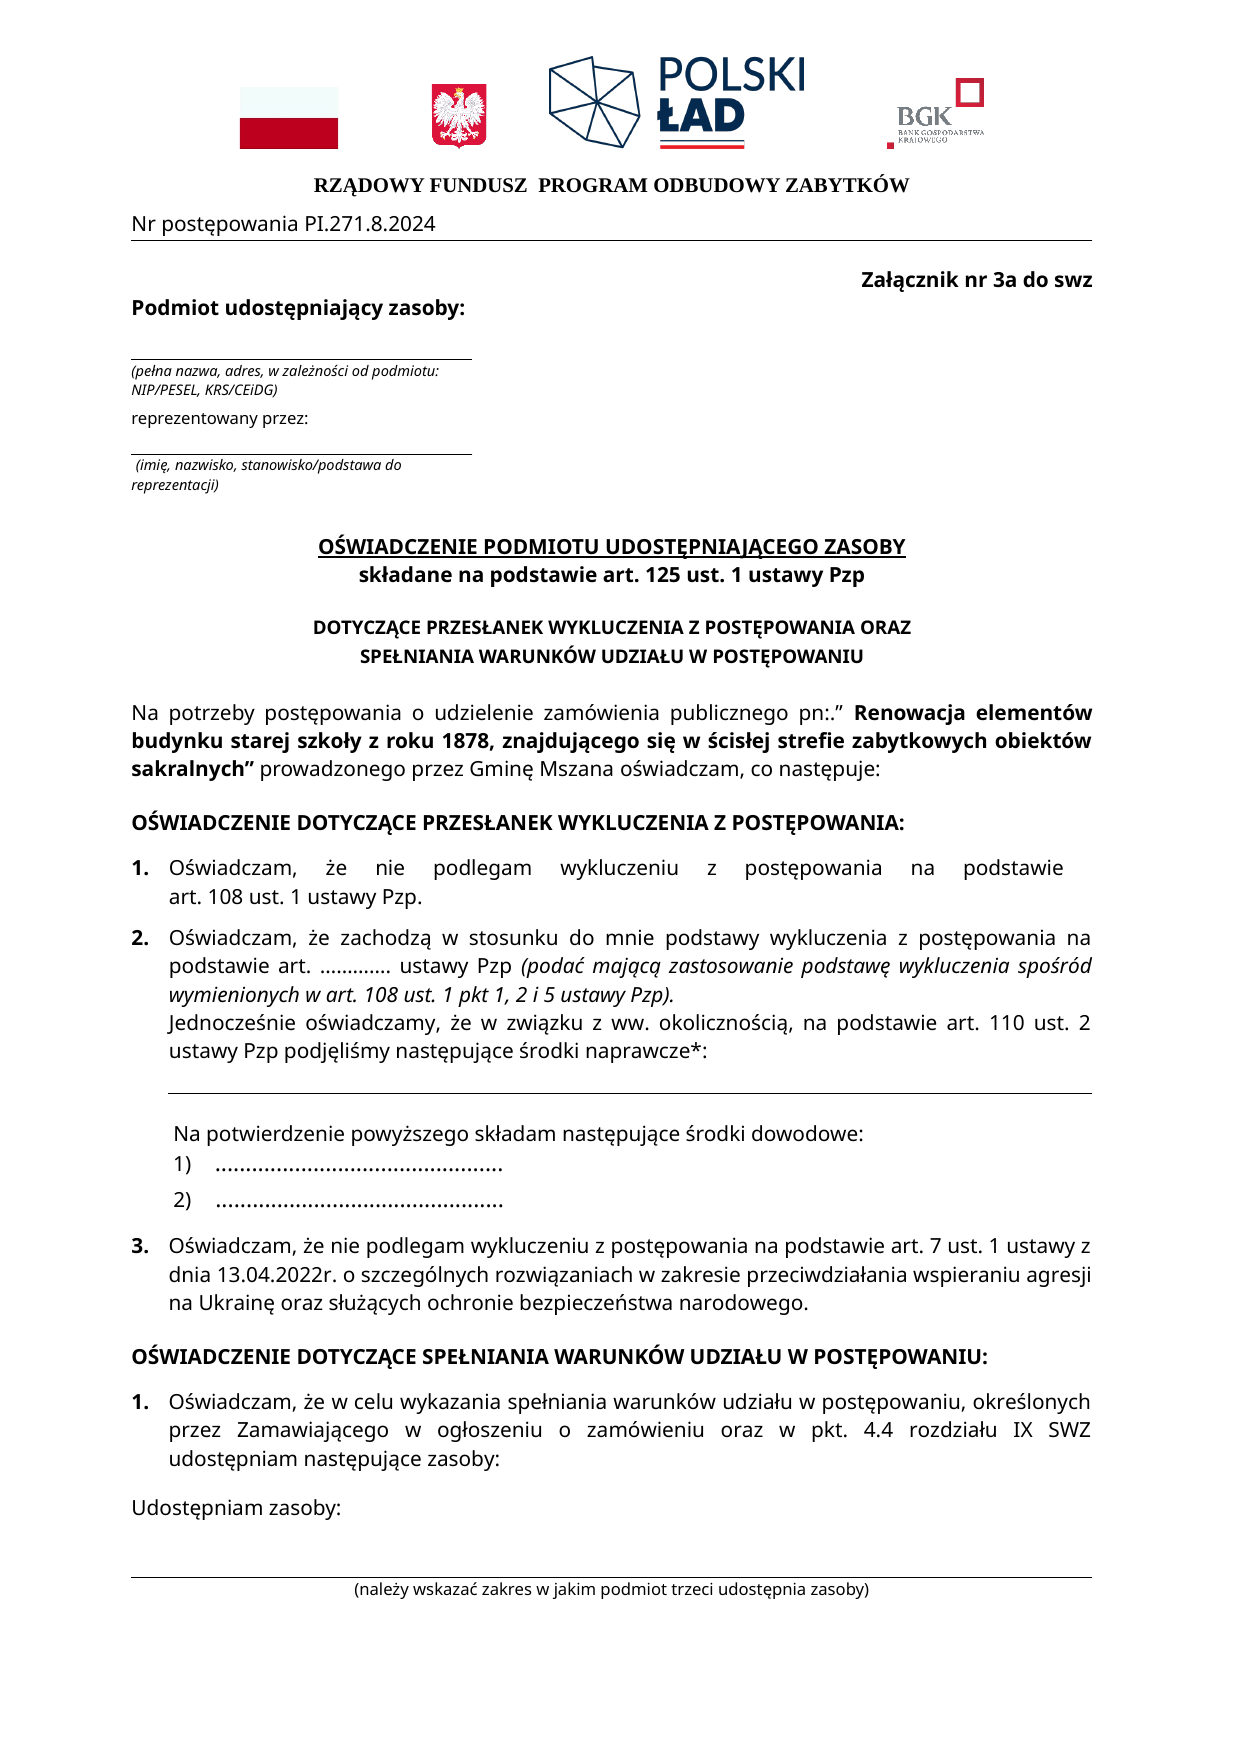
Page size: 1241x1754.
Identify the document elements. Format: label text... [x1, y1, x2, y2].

list ............................................... [173, 1183, 1092, 1214]
text DOTYCZĄCE PRZESŁANEK WYKLUCZENIA Z POSTĘPOWANIA ORAZ [131, 614, 1092, 639]
text Na potwierdzenie powyższego składam następujące środki dowodowe: [173, 1119, 1092, 1147]
list Oświadczam, że zachodzą w stosunku do mnie podstawy wykluczenia z postępowania na podstawie art. …………. ustawy Pzp (podać mającą zastosowanie podstawę wykluczenia spośród wymienionych w art. 108 ust. 1 pkt 1, 2 i 5 ustawy Pzp). [131, 923, 1092, 1008]
text (pełna nazwa, adres, w zależności od podmiotu: NIP/PESEL, KRS/CEiDG) [131, 360, 472, 400]
text składane na podstawie art. 125 ust. 1 ustawy Pzp [131, 561, 1092, 589]
text Podmiot udostępniający zasoby: [131, 293, 472, 322]
list Jednocześnie oświadczamy, że w związku z ww. okolicznością, na podstawie art. 110 ust. 2 ustawy Pzp podjęliśmy następujące środki naprawcze*: [169, 1008, 1092, 1065]
picture [887, 78, 984, 149]
text reprezentowany przez: [131, 406, 1092, 429]
list Oświadczam, że w celu wykazania spełniania warunków udziału w postępowaniu, określonych przez Zamawiającego w ogłoszeniu o zamówieniu oraz w pkt. 4.4 rozdziału IX SWZ udostępniam następujące zasoby: [131, 1387, 1092, 1472]
text Udostępniam zasoby: [131, 1493, 1092, 1521]
text Załącznik nr 3a do swz [131, 265, 1092, 293]
text (należy wskazać zakres w jakim podmiot trzeci udostępnia zasoby) [131, 1578, 1092, 1601]
text (imię, nazwisko, stanowisko/podstawa do reprezentacji) [131, 455, 472, 495]
list Oświadczam, że nie podlegam wykluczeniu z postępowania na podstawie art. 7 ust. 1 ustawy z dnia 13.04.2022r. o szczególnych rozwiązaniach w zakresie przeciwdziałania wspieraniu agresji na Ukrainę oraz służących ochronie bezpieczeństwa narodowego. [131, 1231, 1092, 1317]
list Oświadczam, że nie podlegam wykluczeniu z postępowania na podstawie art. 108 ust. 1 ustawy Pzp. [131, 853, 1092, 910]
picture [431, 84, 487, 149]
text OŚWIADCZENIE DOTYCZĄCE SPEŁNIANIA WARUNKÓW UDZIAŁU W POSTĘPOWANIU: [131, 1342, 1092, 1370]
text OŚWIADCZENIE DOTYCZĄCE PRZESŁANEK WYKLUCZENIA Z POSTĘPOWANIA: [131, 808, 1092, 836]
picture [549, 56, 804, 149]
text Na potrzeby postępowania o udzielenie zamówienia publicznego pn:.” Renowacja elementów budynku starej szkoły z roku 1878, znajdującego się w ścisłej strefie zabytkowych obiektów sakralnych” prowadzonego przez Gminę Mszana oświadczam, co następuje: [131, 698, 1092, 783]
text OŚWIADCZENIE PODMIOTU UDOSTĘPNIAJĄCEGO ZASOBY [131, 532, 1092, 561]
list ............................................... [173, 1147, 1092, 1178]
text SPEŁNIANIA WARUNKÓW UDZIAŁU W POSTĘPOWANIU [131, 643, 1092, 669]
picture [239, 87, 339, 149]
